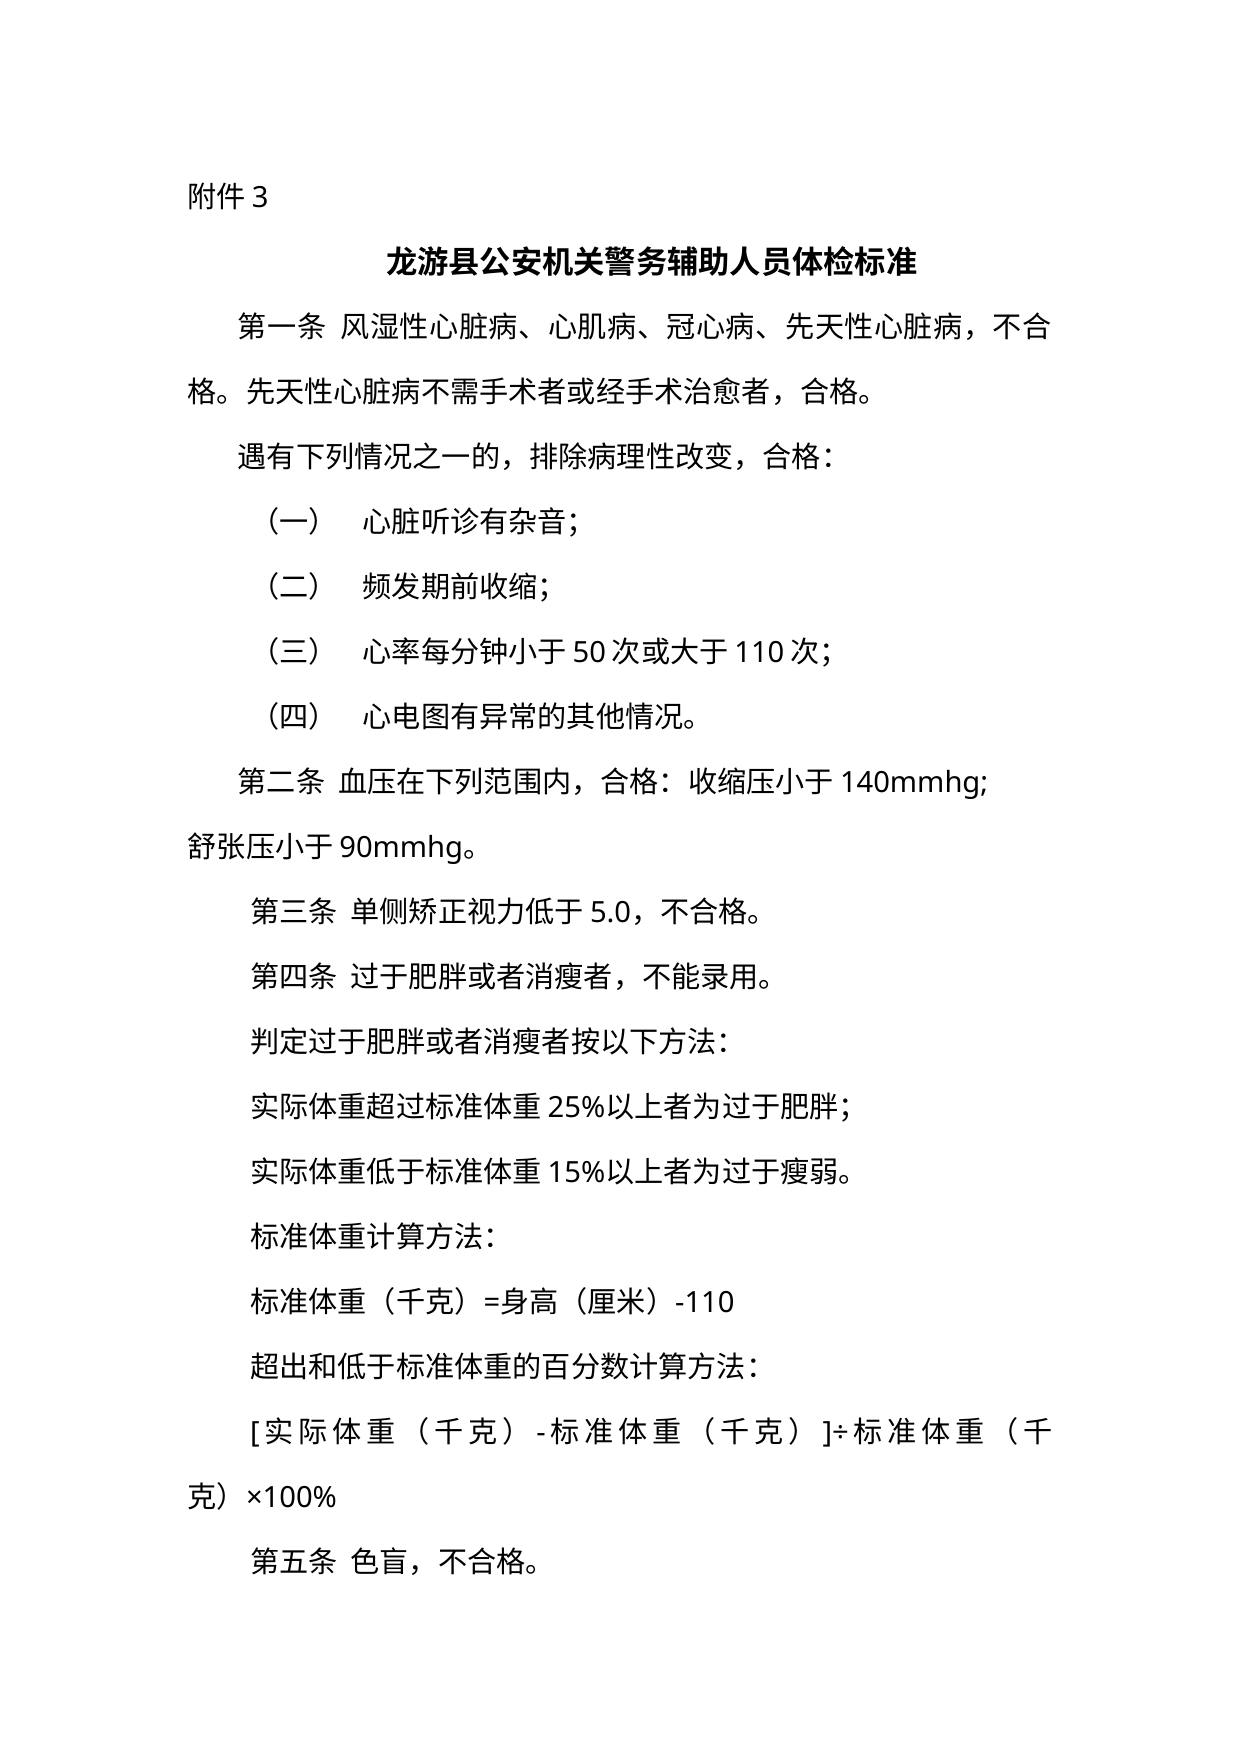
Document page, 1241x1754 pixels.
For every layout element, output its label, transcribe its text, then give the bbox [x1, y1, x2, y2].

text 超出和低于标准体重的百分数计算方法： [187, 1332, 1053, 1397]
text 第五条 色盲，不合格。 [187, 1527, 1053, 1592]
text 实际体重低于标准体重15%以上者为过于瘦弱。 [187, 1137, 1053, 1202]
text 龙游县公安机关警务辅助人员体检标准 [250, 227, 1053, 292]
list 频发期前收缩； [250, 552, 1053, 617]
text 标准体重（千克）=身高（厘米）-110 [187, 1267, 1053, 1332]
text 实际体重超过标准体重25%以上者为过于肥胖； [187, 1072, 1053, 1137]
text 附件3 [187, 162, 1053, 227]
text 遇有下列情况之一的，排除病理性改变，合格： [187, 422, 1053, 487]
text 标准体重计算方法： [187, 1202, 1053, 1267]
text 第三条 单侧矫正视力低于5.0，不合格。 [187, 877, 1053, 942]
list 心率每分钟小于50次或大于110次； [250, 617, 1053, 682]
list 心脏听诊有杂音； [250, 487, 1053, 552]
text 判定过于肥胖或者消瘦者按以下方法： [187, 1007, 1053, 1072]
list 心电图有异常的其他情况。 [250, 682, 1053, 747]
text 第一条 风湿性心脏病、心肌病、冠心病、先天性心脏病，不合格。先天性心脏病不需手术者或经手术治愈者，合格。 [187, 292, 1053, 422]
text 舒张压小于90mmhg。 [187, 812, 1053, 877]
text [实际体重（千克）-标准体重（千克）]÷标准体重（千克）×100% [187, 1397, 1053, 1527]
text 第二条 血压在下列范围内，合格：收缩压小于140mmhg; [187, 747, 1053, 812]
text 第四条 过于肥胖或者消瘦者，不能录用。 [187, 942, 1053, 1007]
